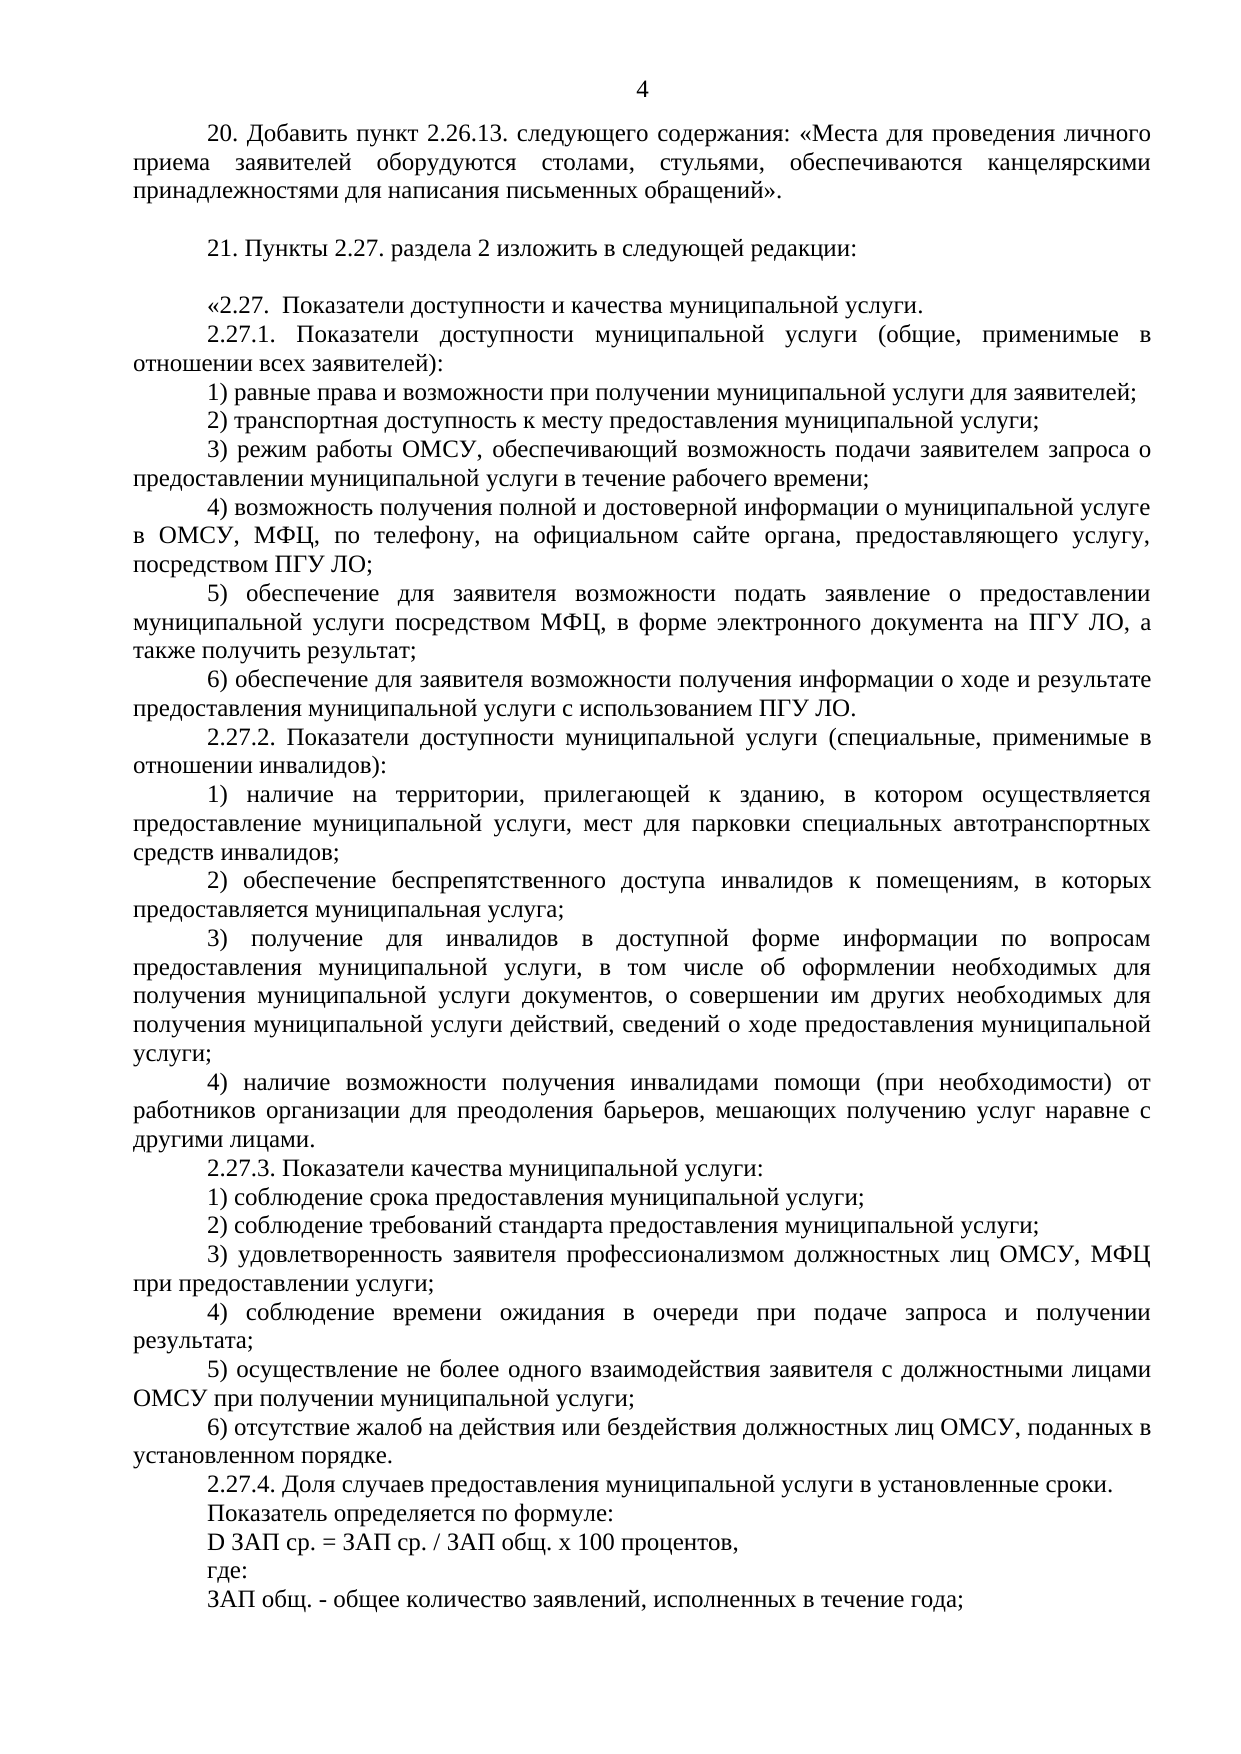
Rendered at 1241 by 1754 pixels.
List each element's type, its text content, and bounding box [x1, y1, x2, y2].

text 3) получение для инвалидов в доступной форме информации по вопросам предоставления муниципальной услуги, в том числе об оформлении необходимых для получения муниципальной услуги документов, о совершении им других необходимых для получения муниципальной услуги действий, сведений о ходе предоставления муниципальной услуги; [133, 923, 1152, 1067]
text 21. Пункты 2.27. раздела 2 изложить в следующей редакции: [133, 233, 1152, 262]
text ЗАП общ. - общее количество заявлений, исполненных в течение года; [133, 1584, 1152, 1613]
text D ЗАП ср. = ЗАП ср. / ЗАП общ. x 100 процентов, [133, 1527, 1152, 1556]
text «2.27. Показатели доступности и качества муниципальной услуги. [133, 291, 1152, 319]
text 5) осуществление не более одного взаимодействия заявителя с должностными лицами ОМСУ при получении муниципальной услуги; [133, 1354, 1152, 1412]
text 2.27.1. Показатели доступности муниципальной услуги (общие, применимые в отношении всех заявителей): [133, 319, 1152, 377]
text 4) возможность получения полной и достоверной информации о муниципальной услуге в ОМСУ, МФЦ, по телефону, на официальном сайте органа, предоставляющего услугу, посредством ПГУ ЛО; [133, 492, 1152, 578]
text 1) наличие на территории, прилегающей к зданию, в котором осуществляется предоставление муниципальной услуги, мест для парковки специальных автотранспортных средств инвалидов; [133, 779, 1152, 866]
text 2) обеспечение беспрепятственного доступа инвалидов к помещениям, в которых предоставляется муниципальная услуга; [133, 866, 1152, 923]
text 3) удовлетворенность заявителя профессионализмом должностных лиц ОМСУ, МФЦ при предоставлении услуги; [133, 1239, 1152, 1297]
text 4) соблюдение времени ожидания в очереди при подаче запроса и получении результата; [133, 1297, 1152, 1354]
text 1) равные права и возможности при получении муниципальной услуги для заявителей; [133, 377, 1152, 406]
text 4) наличие возможности получения инвалидами помощи (при необходимости) от работников организации для преодоления барьеров, мешающих получению услуг наравне с другими лицами. [133, 1067, 1152, 1153]
text 20. Добавить пункт 2.26.13. следующего содержания: «Места для проведения личного приема заявителей оборудуются столами, стульями, обеспечиваются канцелярскими принадлежностями для написания письменных обращений». [133, 118, 1152, 204]
text 6) отсутствие жалоб на действия или бездействия должностных лиц ОМСУ, поданных в установленном порядке. [133, 1412, 1152, 1469]
text 3) режим работы ОМСУ, обеспечивающий возможность подачи заявителем запроса о предоставлении муниципальной услуги в течение рабочего времени; [133, 434, 1152, 492]
text Показатель определяется по формуле: [133, 1498, 1152, 1527]
text 2.27.4. Доля случаев предоставления муниципальной услуги в установленные сроки. [133, 1469, 1152, 1498]
text 1) соблюдение срока предоставления муниципальной услуги; [133, 1182, 1152, 1211]
text где: [133, 1556, 1152, 1584]
text 2) транспортная доступность к месту предоставления муниципальной услуги; [133, 406, 1152, 434]
text 2.27.3. Показатели качества муниципальной услуги: [133, 1153, 1152, 1182]
text 6) обеспечение для заявителя возможности получения информации о ходе и результате предоставления муниципальной услуги с использованием ПГУ ЛО. [133, 664, 1152, 722]
text 2) соблюдение требований стандарта предоставления муниципальной услуги; [133, 1211, 1152, 1239]
text 2.27.2. Показатели доступности муниципальной услуги (специальные, применимые в отношении инвалидов): [133, 722, 1152, 779]
text 5) обеспечение для заявителя возможности подать заявление о предоставлении муниципальной услуги посредством МФЦ, в форме электронного документа на ПГУ ЛО, а также получить результат; [133, 578, 1152, 664]
